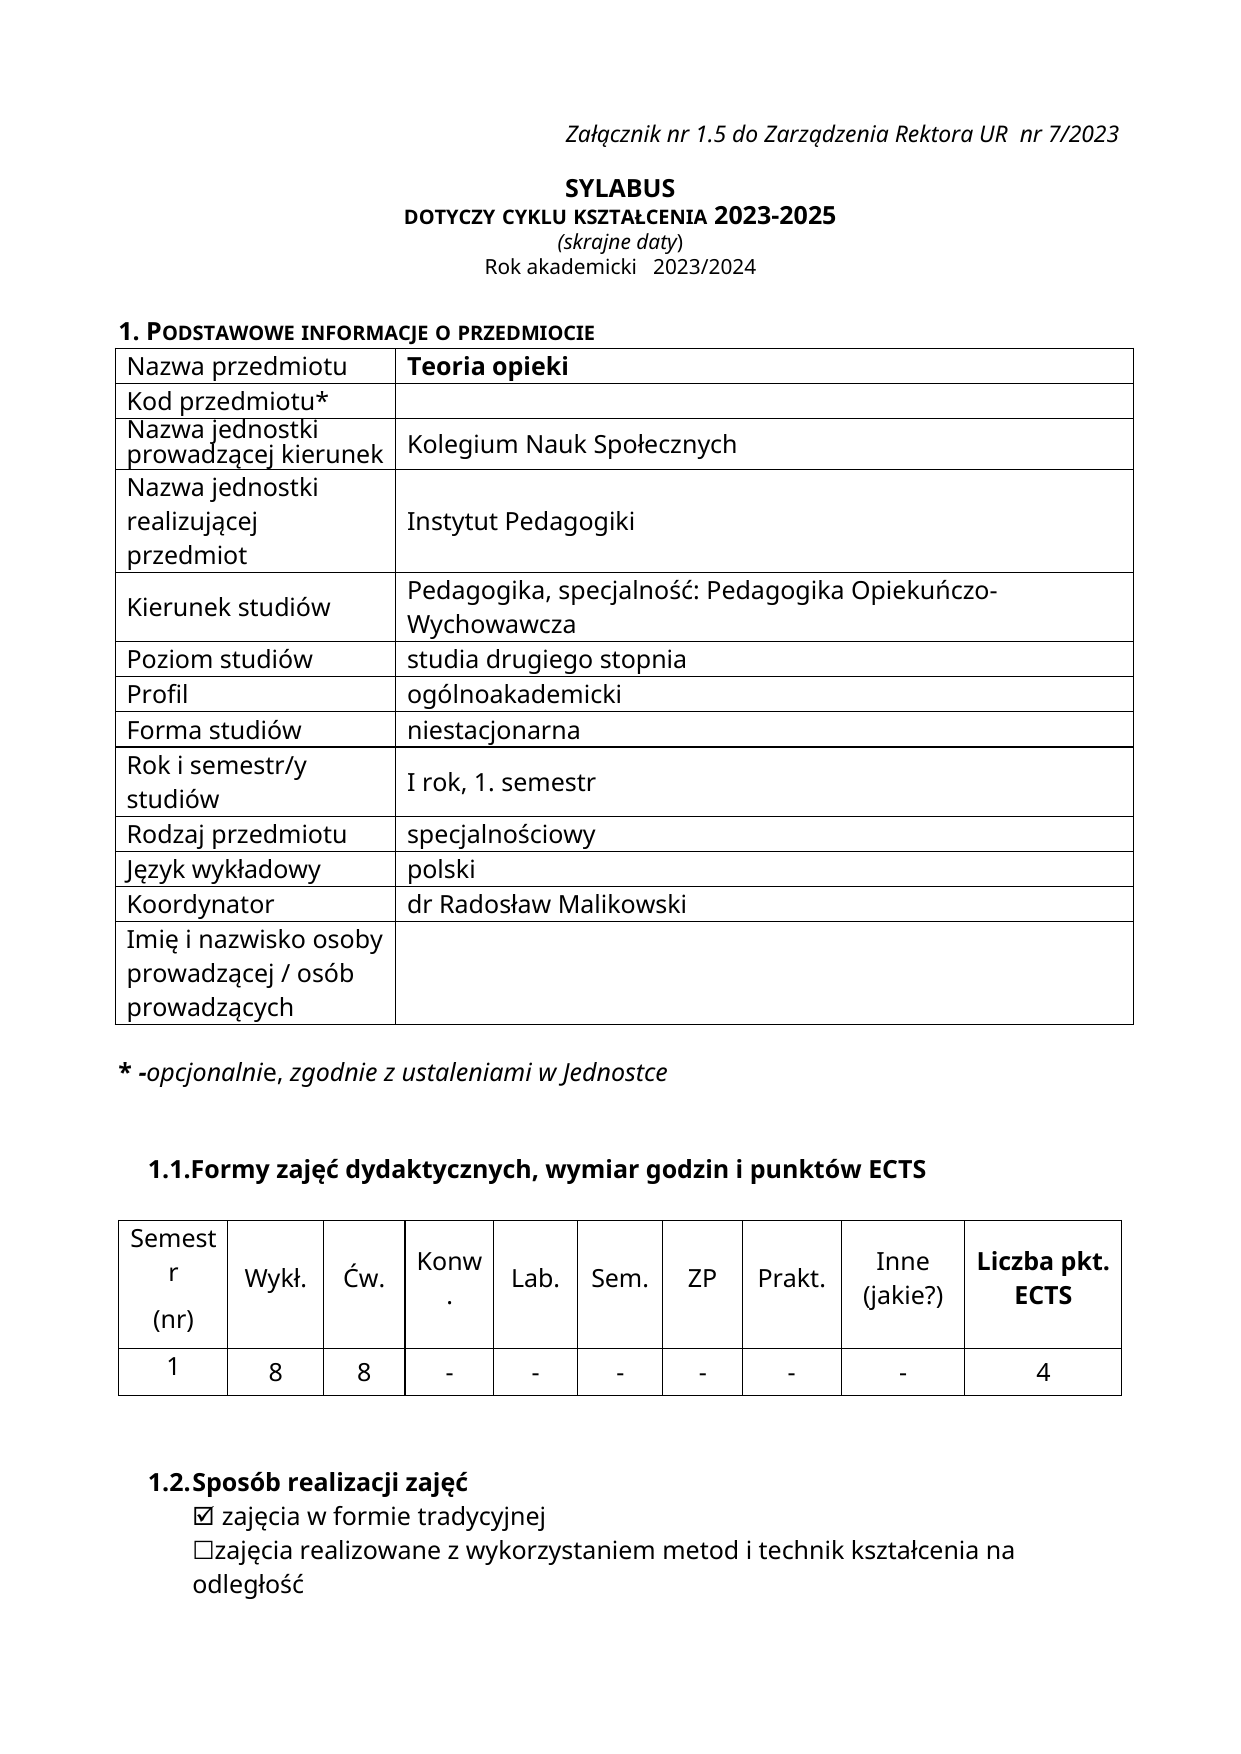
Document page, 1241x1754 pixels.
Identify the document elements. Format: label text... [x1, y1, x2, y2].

table_cell Kierunek studiów [116, 573, 395, 641]
text dotyczy cyklu kształcenia 2023-2025 [118, 204, 1122, 229]
table_cell 4 [965, 1349, 1121, 1395]
table_header Semestr (nr) [119, 1221, 227, 1348]
table_cell [396, 384, 1133, 418]
table_cell Imię i nazwisko osoby prowadzącej / osób prowadzących [116, 922, 395, 1024]
table_header ZP [663, 1221, 742, 1348]
table_header Prakt. [743, 1221, 841, 1348]
text 1.1.Formy zajęć dydaktycznych, wymiar godzin i punktów ECTS [148, 1152, 1122, 1186]
table_cell Nazwa jednostki realizującej przedmiot [116, 470, 395, 572]
table_cell 8 [228, 1349, 323, 1395]
text * -opcjonalnie, zgodnie z ustaleniami w Jednostce [118, 1054, 1122, 1088]
table_cell - [663, 1349, 742, 1395]
table_cell specjalnościowy [396, 817, 1133, 851]
table_header Sem. [578, 1221, 662, 1348]
table_cell Kolegium Nauk Społecznych [396, 419, 1133, 469]
table_cell 8 [324, 1349, 404, 1395]
table_cell polski [396, 852, 1133, 886]
table_cell ogólnoakademicki [396, 677, 1133, 711]
table_cell Profil [116, 677, 395, 711]
table_cell Forma studiów [116, 712, 395, 746]
table_cell Poziom studiów [116, 642, 395, 676]
table_header Liczba pkt. ECTS [965, 1221, 1121, 1348]
text 1. Podstawowe informacje o przedmiocie [118, 313, 1122, 347]
table_header Konw. [406, 1221, 493, 1348]
table_cell 1 [119, 1349, 227, 1395]
table_header Ćw. [324, 1221, 404, 1348]
table_cell Rodzaj przedmiotu [116, 817, 395, 851]
table_cell dr Radosław Malikowski [396, 887, 1133, 921]
text Załącznik nr 1.5 do Zarządzenia Rektora UR nr 7/2023 [118, 118, 1122, 149]
table_cell Nazwa jednostki prowadzącej kierunek [116, 419, 395, 469]
table_cell [396, 922, 1133, 1024]
text zajęcia w formie tradycyjnej [192, 1498, 1122, 1532]
table_cell niestacjonarna [396, 712, 1133, 746]
table_cell studia drugiego stopnia [396, 642, 1133, 676]
table_cell - [578, 1349, 662, 1395]
table_cell - [494, 1349, 577, 1395]
table_header Teoria opieki [396, 349, 1133, 382]
table_cell Rok i semestr/y studiów [116, 748, 395, 816]
table_cell Pedagogika, specjalność: Pedagogika Opiekuńczo-Wychowawcza [396, 573, 1133, 641]
table_cell Język wykładowy [116, 852, 395, 886]
table_cell - [842, 1349, 964, 1395]
table_cell I rok, 1. semestr [396, 748, 1133, 816]
text ☐zajęcia realizowane z wykorzystaniem metod i technik kształcenia na odległość [192, 1532, 1122, 1601]
text SYLABUS [118, 170, 1122, 204]
table_header Wykł. [228, 1221, 323, 1348]
table_header Lab. [494, 1221, 577, 1348]
table_header Inne (jakie?) [842, 1221, 964, 1348]
table_cell - [743, 1349, 841, 1395]
table_cell Kod przedmiotu* [116, 384, 395, 418]
table_cell Instytut Pedagogiki [396, 470, 1133, 572]
table_cell Koordynator [116, 887, 395, 921]
table_cell - [406, 1349, 493, 1395]
text (skrajne daty) [118, 229, 1122, 254]
text Rok akademicki 2023/2024 [118, 254, 1122, 279]
table_header Nazwa przedmiotu [116, 349, 395, 382]
text 1.2. Sposób realizacji zajęć [148, 1464, 1122, 1498]
